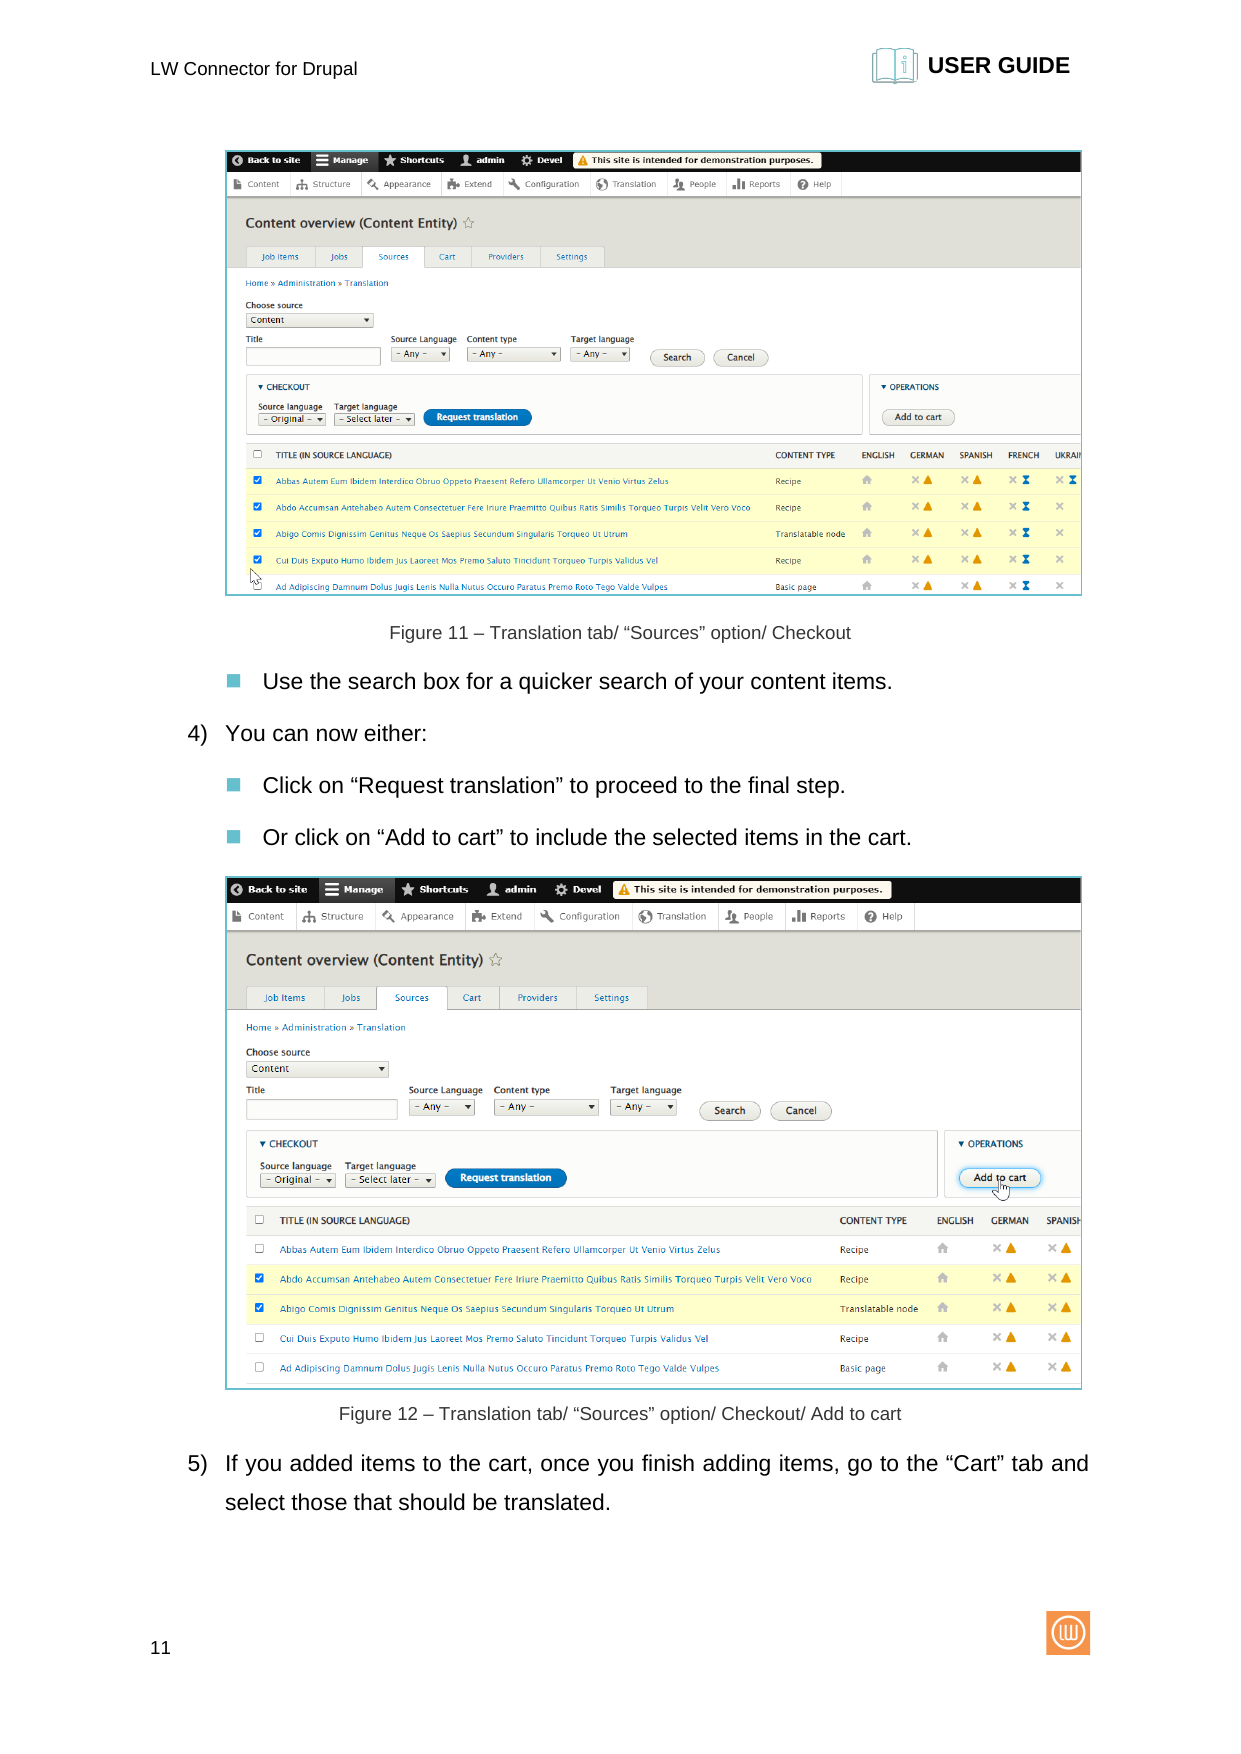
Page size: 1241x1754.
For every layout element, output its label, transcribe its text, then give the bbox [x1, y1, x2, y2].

list Click on “Request translation” to proceed to the final step. [225, 772, 1090, 798]
list Use the search box for a quicker search of your content items. [225, 668, 1090, 694]
text Figure 11 – Translation tab/ “Sources” option/ Checkout [150, 622, 1090, 643]
list If you added items to the cart, once you finish adding items, go to the “Cart” tab and select those that should be translated. [187, 1449, 1090, 1515]
list Or click on “Add to cart” to include the selected items in the cart. [225, 824, 1090, 850]
list You can now either: [187, 720, 1090, 746]
text Figure 12 – Translation tab/ “Sources” option/ Checkout/ Add to cart [150, 1403, 1090, 1424]
picture [868, 43, 923, 86]
picture [1046, 1611, 1091, 1655]
picture [227, 878, 1081, 1388]
picture [227, 152, 1081, 594]
